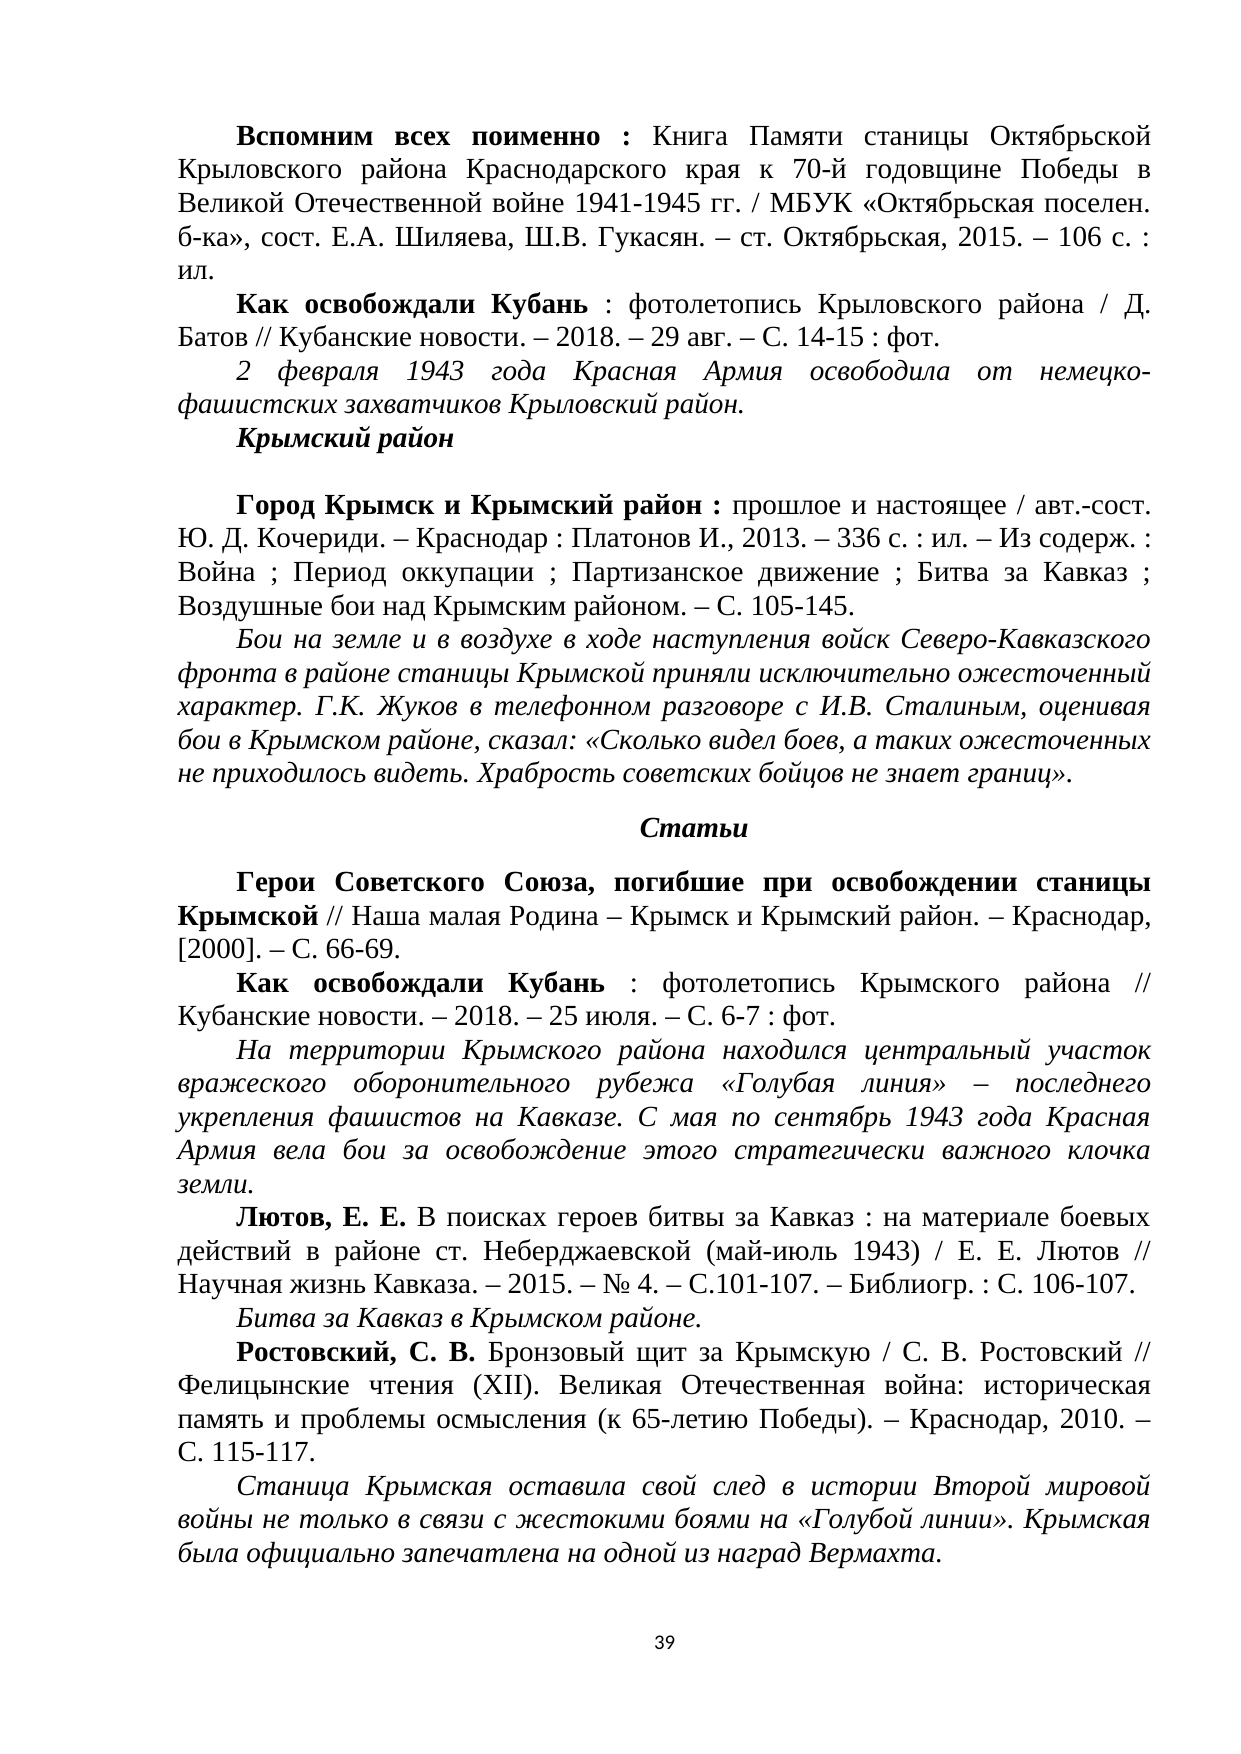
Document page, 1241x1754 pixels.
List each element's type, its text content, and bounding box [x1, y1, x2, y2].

text Статьи [177, 810, 1152, 843]
text Вспомним всех поименно : Книга Памяти станицы Октябрьской Крыловского района Краснодарского края к 70-й годовщине Победы в Великой Отечественной войне 1941-1945 гг. / МБУК «Октябрьская поселен. б-ка», сост. Е.А. Шиляева, Ш.В. Гукасян. – ст. Октябрьская, 2015. – 106 с. : ил. [177, 118, 1152, 286]
text Лютов, Е. Е. В поисках героев битвы за Кавказ : на материале боевых действий в районе ст. Неберджаевской (май-июль 1943) / Е. Е. Лютов // Научная жизнь Кавказа. – 2015. – № 4. – С.101-107. – Библиогр. : С. 106-107. [177, 1199, 1152, 1300]
text Битва за Кавказ в Крымском районе. [177, 1300, 1152, 1334]
text Бои на земле и в воздухе в ходе наступления войск Северо-Кавказского фронта в районе станицы Крымской приняли исключительно ожесточенный характер. Г.К. Жуков в телефонном разговоре с И.В. Сталиным, оценивая бои в Крымском районе, сказал: «Сколько видел боев, а таких ожесточенных не приходилось видеть. Храбрость советских бойцов не знает границ». [177, 621, 1152, 789]
text Станица Крымская оставила свой след в истории Второй мировой войны не только в связи с жестокими боями на «Голубой линии». Крымская была официально запечатлена на одной из наград Вермахта. [177, 1468, 1152, 1568]
text 2 февраля 1943 года Красная Армия освободила от немецко-фашистских захватчиков Крыловский район. [177, 353, 1152, 420]
text Крымский район [177, 420, 1152, 453]
text Ростовский, С. В. Бронзовый щит за Крымскую / С. В. Ростовский // Фелицынские чтения (XII). Великая Отечественная война: историческая память и проблемы осмысления (к 65-летию Победы). – Краснодар, 2010. – С. 115-117. [177, 1334, 1152, 1468]
text Как освобождали Кубань : фотолетопись Крыловского района / Д. Батов // Кубанские новости. – 2018. – 29 авг. – С. 14-15 : фот. [177, 286, 1152, 353]
text Город Крымск и Крымский район : прошлое и настоящее / авт.-сост. Ю. Д. Кочериди. – Краснодар : Платонов И., 2013. – 336 с. : ил. – Из содерж. : Война ; Период оккупации ; Партизанское движение ; Битва за Кавказ ; Воздушные бои над Крымским районом. – С. 105-145. [177, 487, 1152, 621]
text Как освобождали Кубань : фотолетопись Крымского района // Кубанские новости. – 2018. – 25 июля. – С. 6-7 : фот. [177, 965, 1152, 1032]
text Герои Советского Союза, погибшие при освобождении станицы Крымской // Наша малая Родина – Крымск и Крымский район. – Краснодар, [2000]. – С. 66-69. [177, 864, 1152, 965]
text На территории Крымского района находился центральный участок вражеского оборонительного рубежа «Голубая линия» – последнего укрепления фашистов на Кавказе. С мая по сентябрь 1943 года Красная Армия вела бои за освобождение этого стратегически важного клочка земли. [177, 1032, 1152, 1199]
